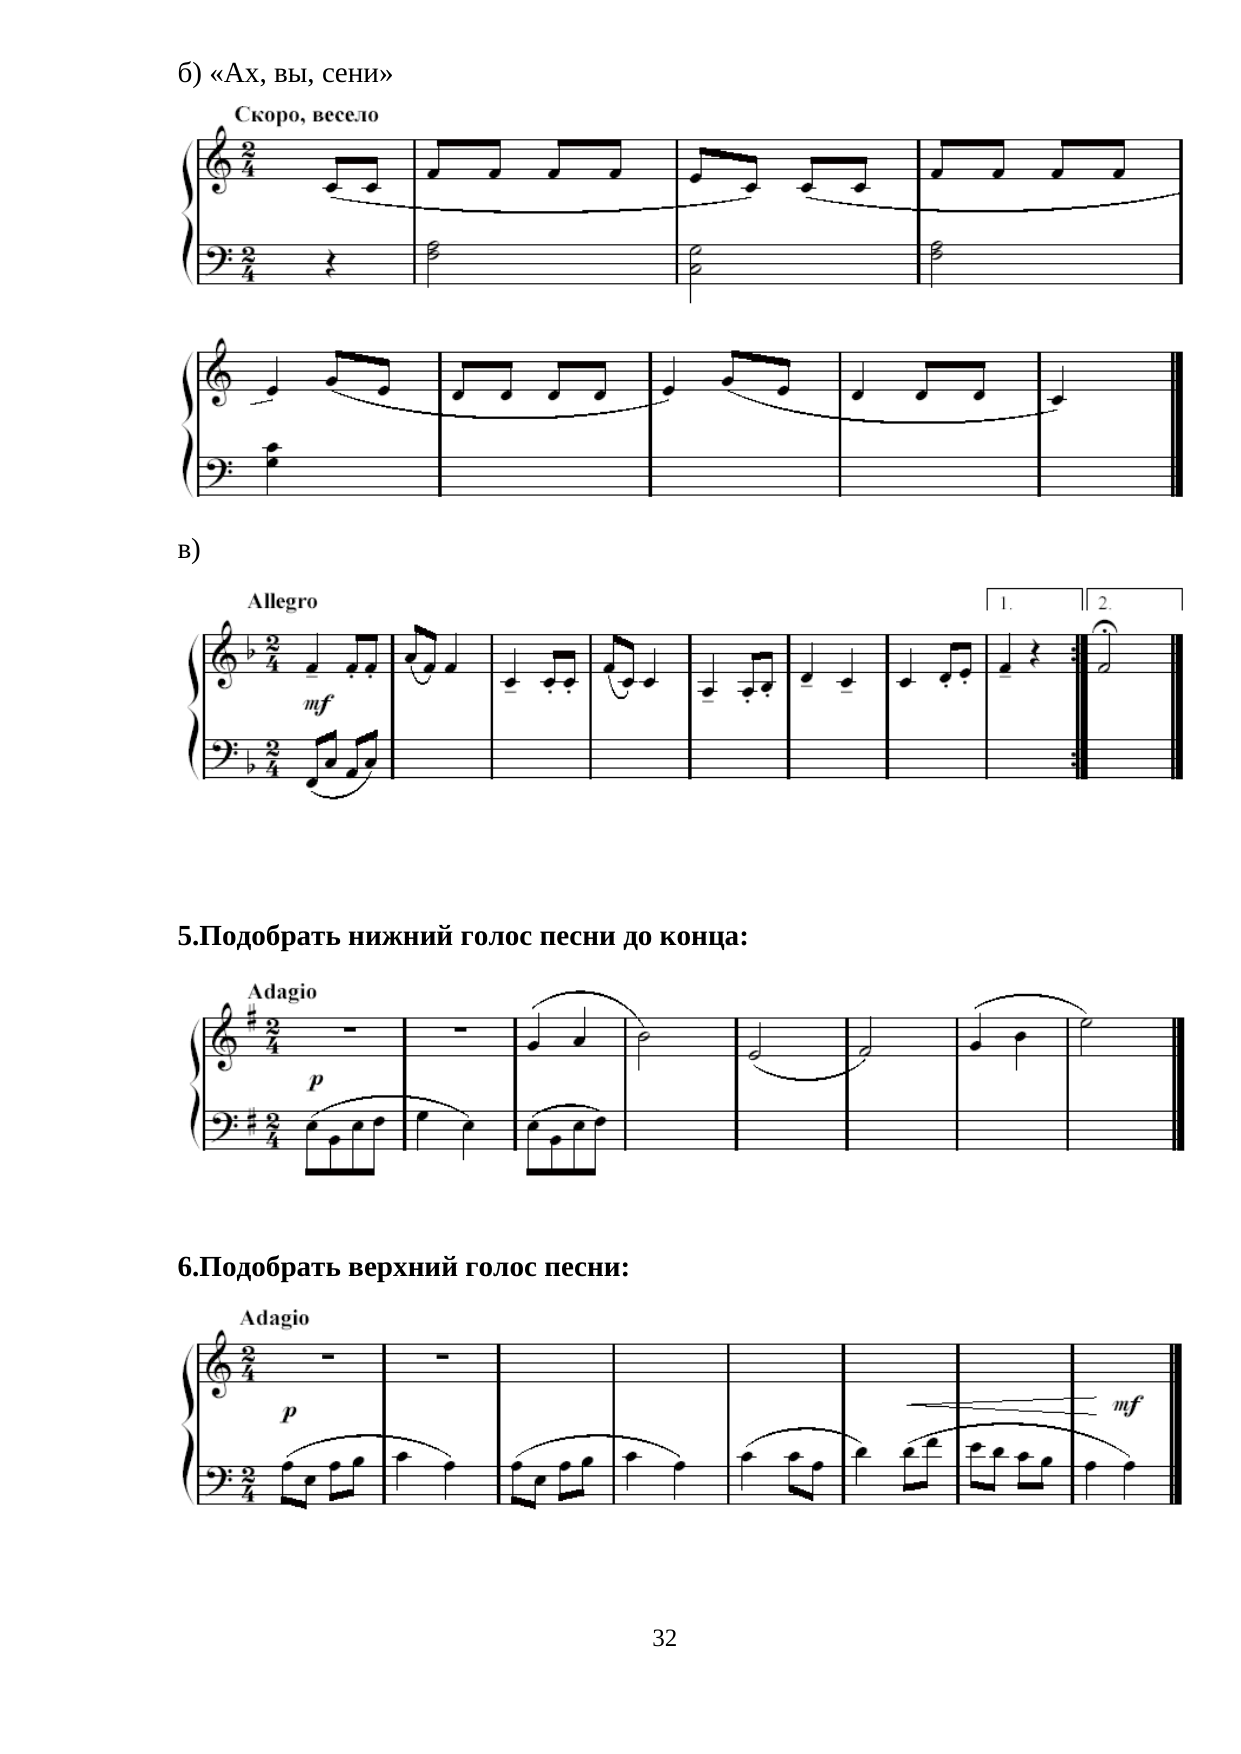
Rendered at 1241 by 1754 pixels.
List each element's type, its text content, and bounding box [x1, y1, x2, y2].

picture [177, 968, 1189, 1185]
picture [177, 1299, 1190, 1520]
text 6.Подобрать верхний голос песни: [177, 1249, 1152, 1283]
picture [177, 105, 1190, 517]
picture [177, 581, 1190, 803]
text б) «Ах, вы, сени» [177, 55, 1152, 89]
text 5.Подобрать нижний голос песни до конца: [177, 918, 1152, 951]
text в) [177, 531, 1152, 565]
